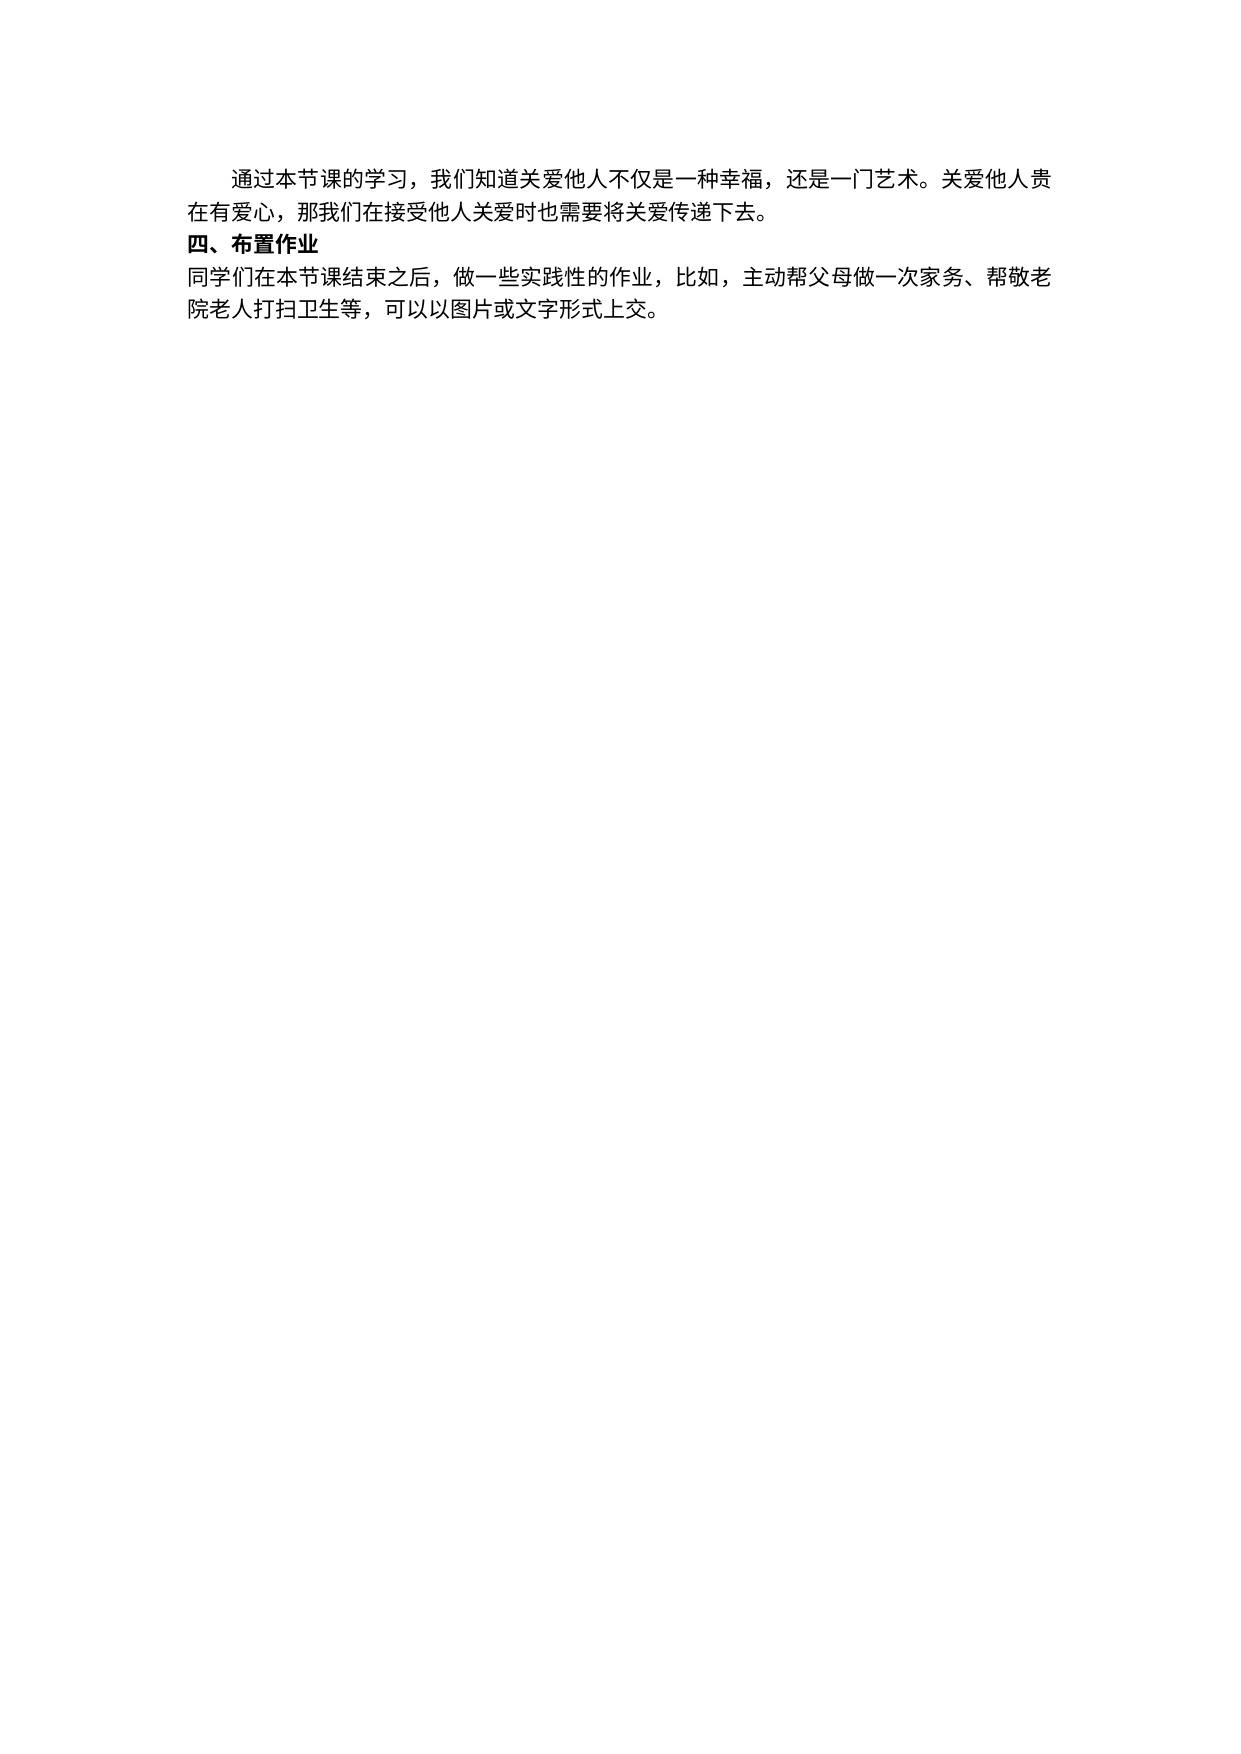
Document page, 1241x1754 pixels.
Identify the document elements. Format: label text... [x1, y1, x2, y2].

list 布置作业 [187, 227, 1053, 259]
text 同学们在本节课结束之后，做一些实践性的作业，比如，主动帮父母做一次家务、帮敬老院老人打扫卫生等，可以以图片或文字形式上交。 [187, 259, 1053, 324]
list 通过本节课的学习，我们知道关爱他人不仅是一种幸福，还是一门艺术。关爱他人贵在有爱心，那我们在接受他人关爱时也需要将关爱传递下去。 [187, 162, 1053, 227]
